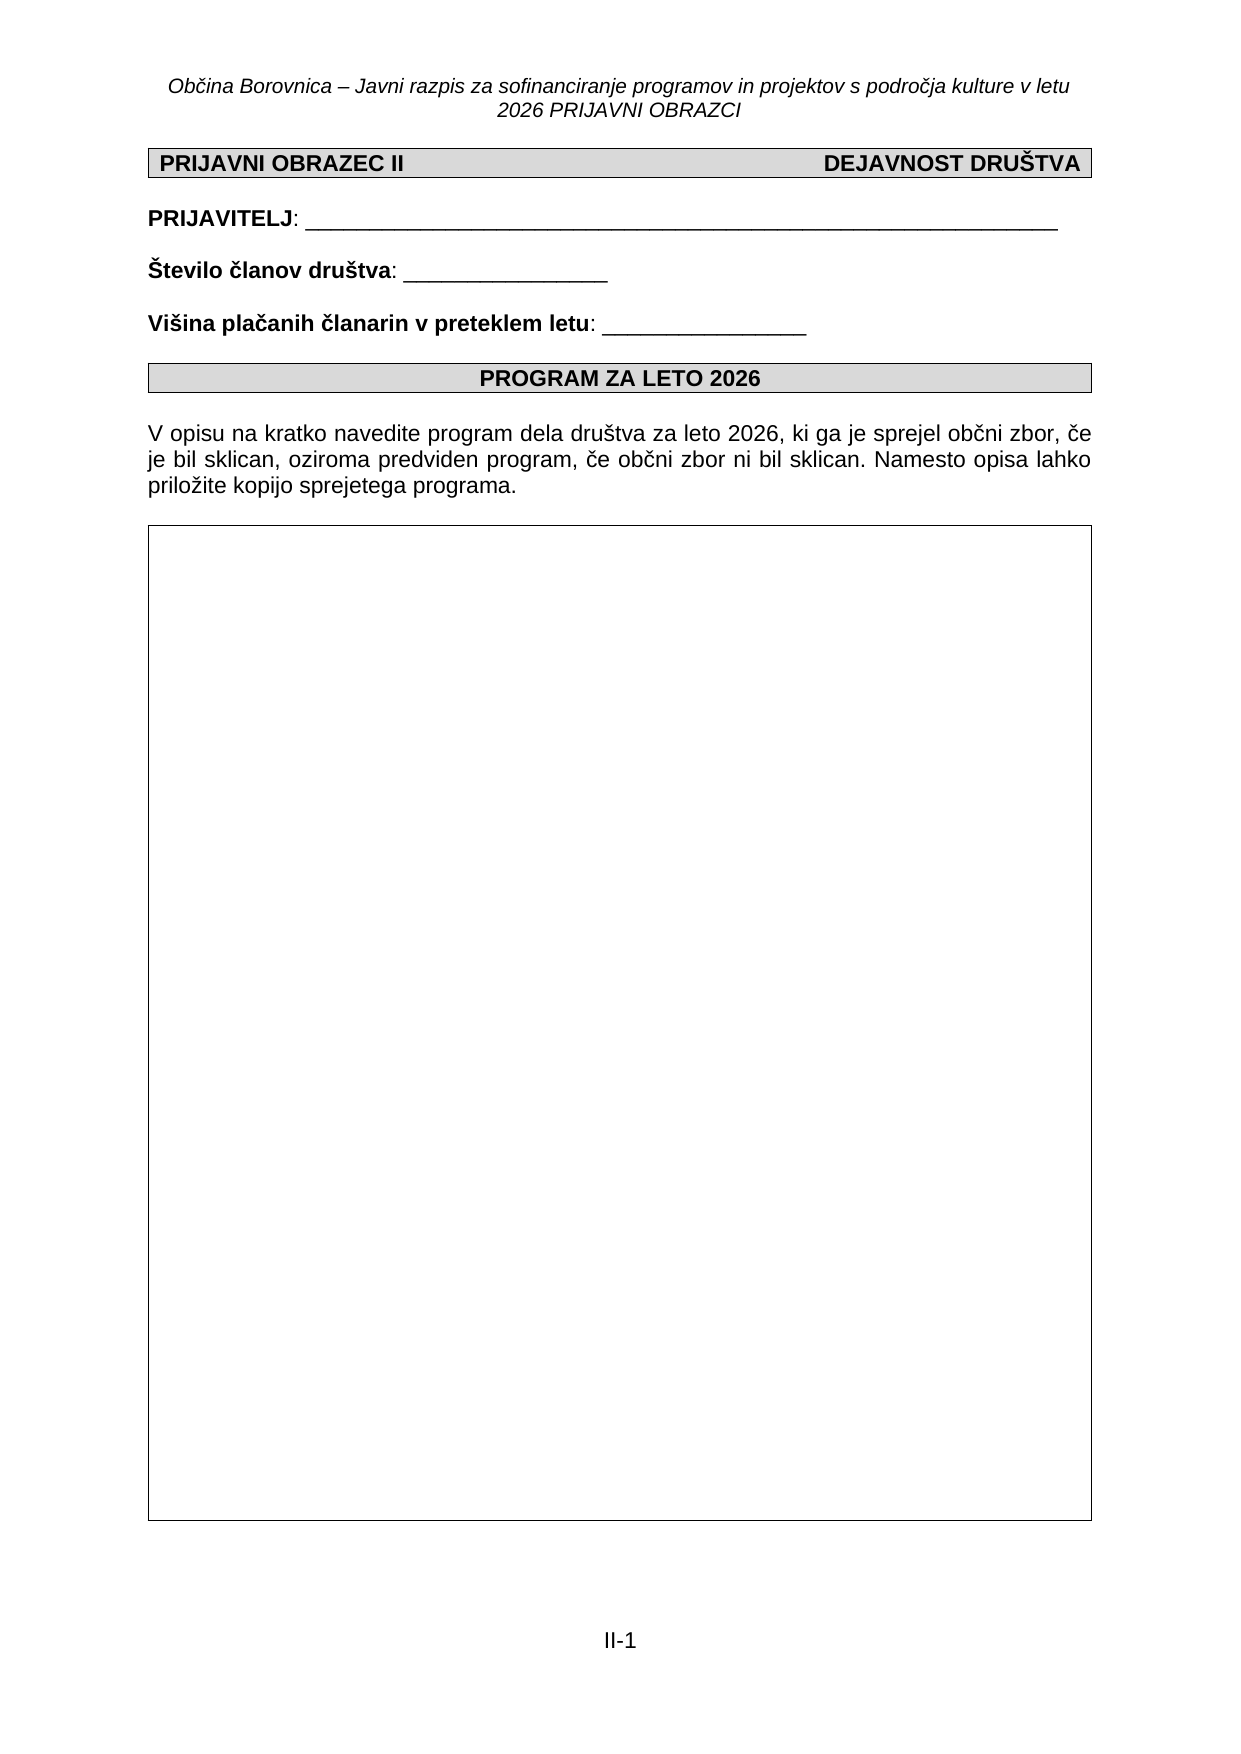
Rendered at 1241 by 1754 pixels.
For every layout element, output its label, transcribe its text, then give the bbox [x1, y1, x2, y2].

table_header DEJAVNOST DRUŠTVA [619, 149, 1091, 177]
table_header PRIJAVNI OBRAZEC II [149, 149, 619, 177]
text Število članov društva: ________________ [148, 257, 1093, 283]
text Višina plačanih članarin v preteklem letu: ________________ [148, 310, 1093, 336]
text PRIJAVITELJ: ___________________________________________________________ [148, 204, 1093, 231]
table_header PROGRAM ZA LETO 2026 [149, 364, 1091, 392]
table_header [149, 526, 1091, 1520]
text V opisu na kratko navedite program dela društva za leto 2026, ki ga je sprejel občni zbor, če je bil sklican, oziroma predviden program, če občni zbor ni bil sklican. Namesto opisa lahko priložite kopijo sprejetega programa. [148, 419, 1093, 498]
